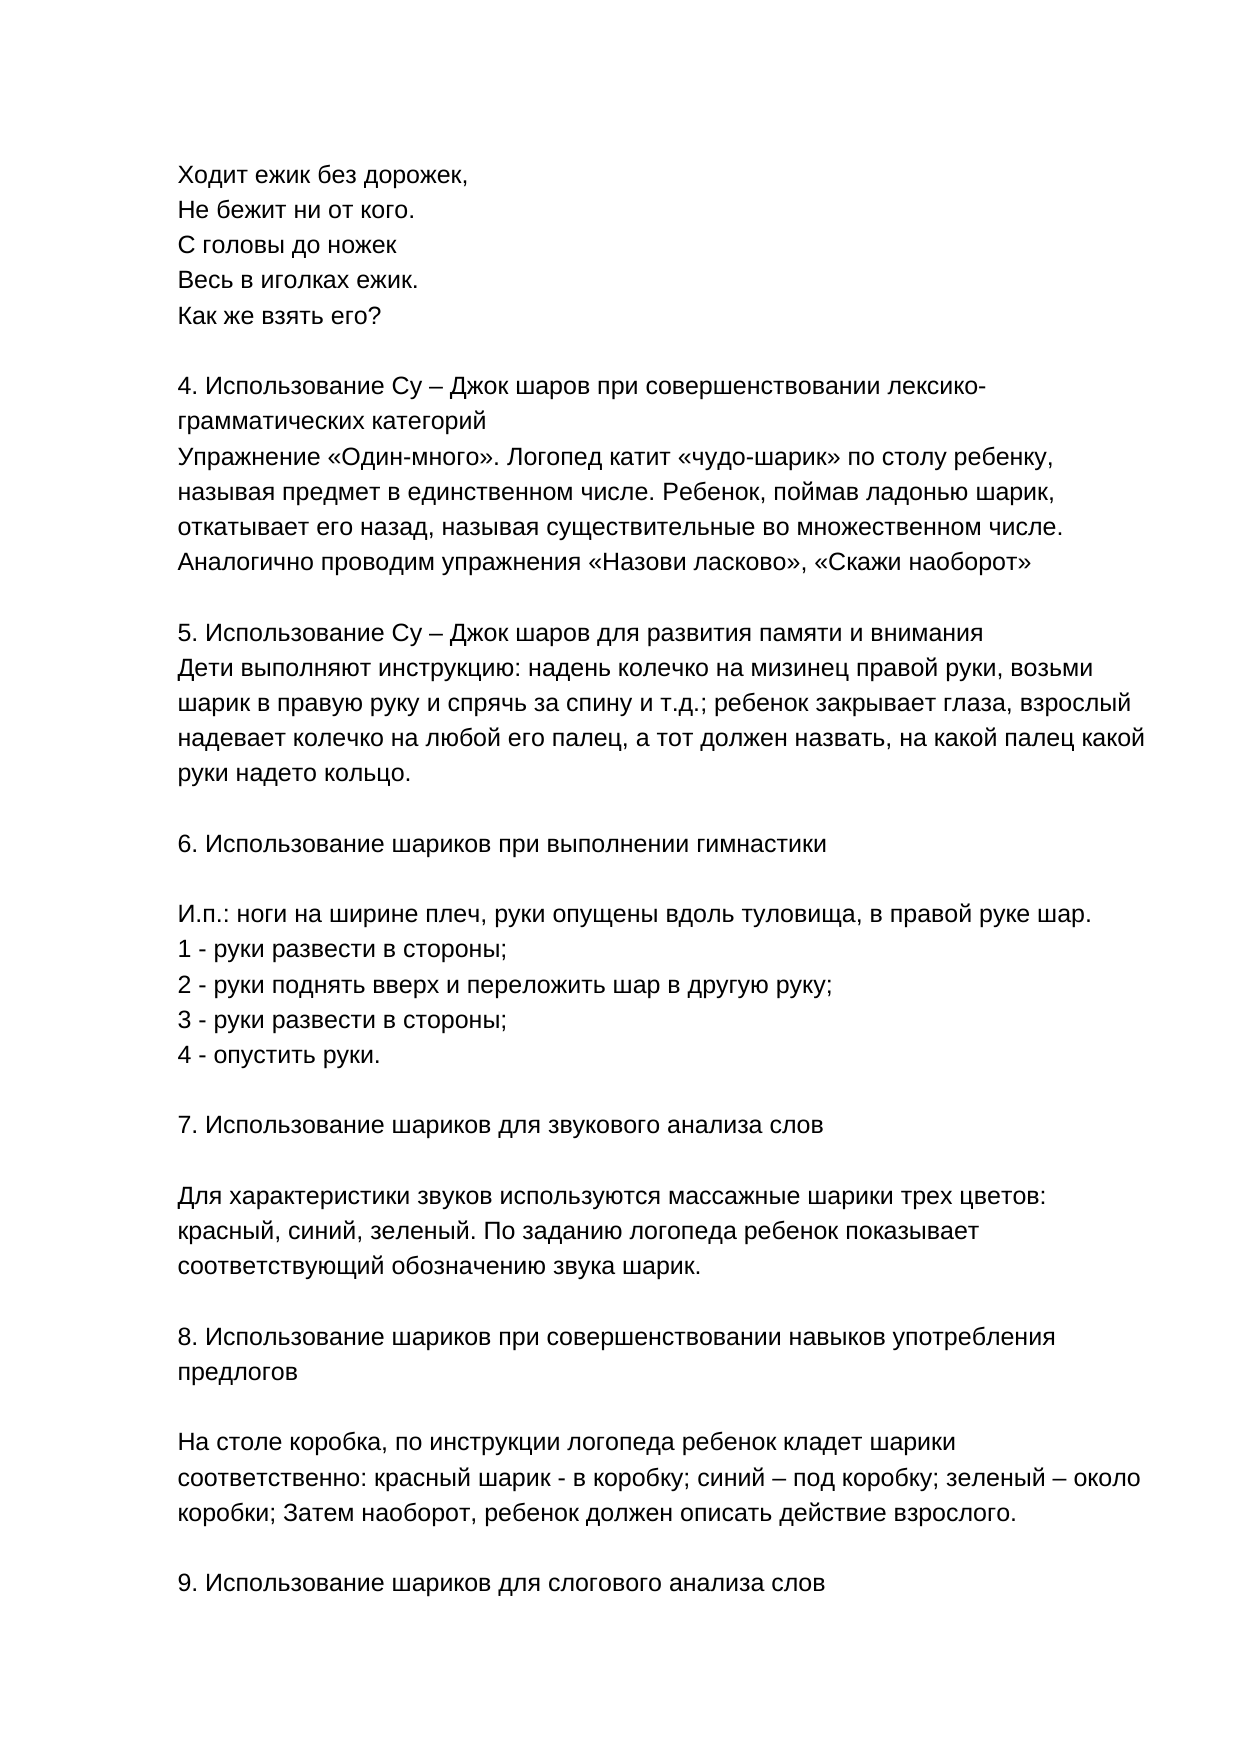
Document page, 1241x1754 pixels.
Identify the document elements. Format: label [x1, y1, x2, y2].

text [177, 118, 1152, 1632]
